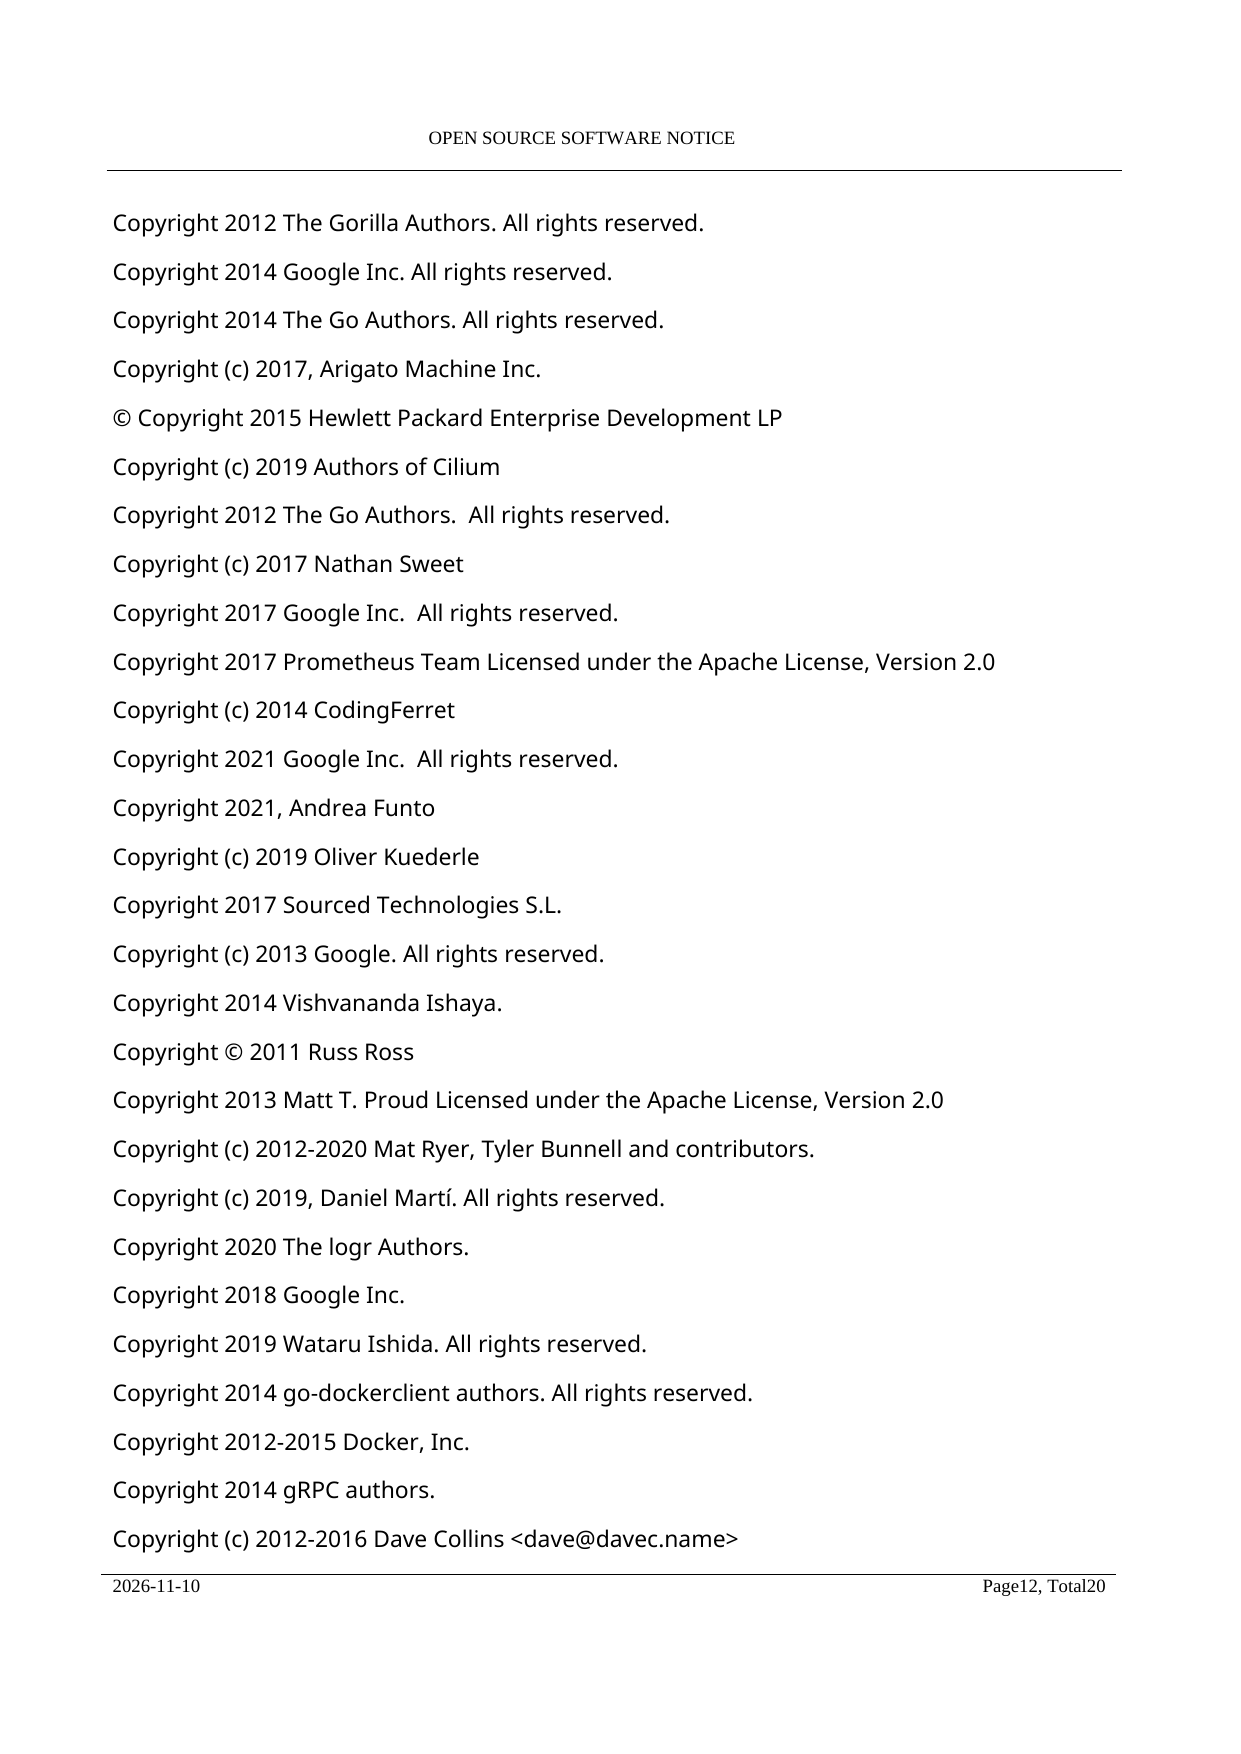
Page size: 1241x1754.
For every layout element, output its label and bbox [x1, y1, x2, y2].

text [112, 206, 1128, 1555]
